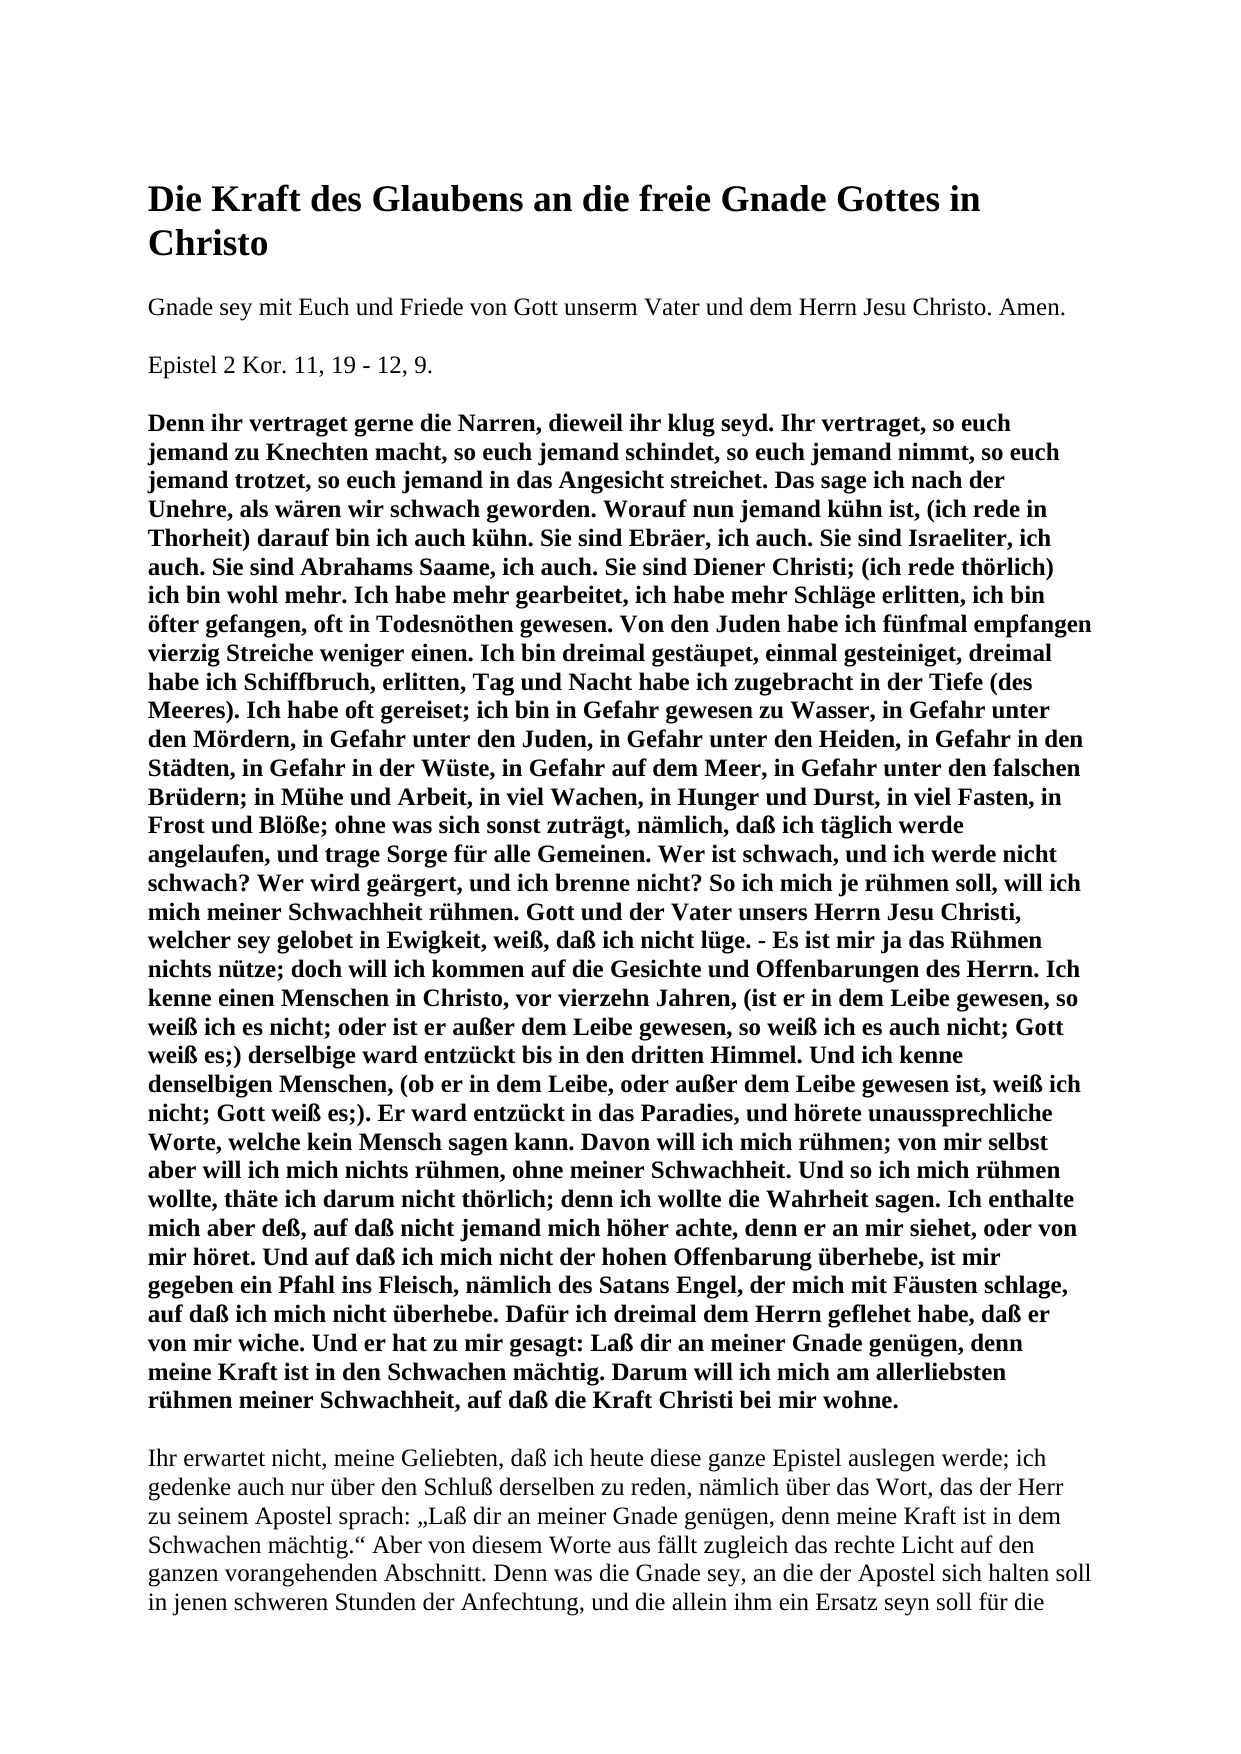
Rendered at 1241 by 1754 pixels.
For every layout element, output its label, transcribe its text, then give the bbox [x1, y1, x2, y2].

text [148, 1443, 1093, 1616]
text Denn ihr vertraget gerne die Narren, dieweil ihr klug seyd. Ihr vertraget, so euch jemand zu Knechten macht, so euch jemand schindet, so euch jemand nimmt, so euch jemand trotzet, so euch jemand in das Angesicht streichet. Das sage ich nach der Unehre, als wären wir schwach geworden. Worauf nun jemand kühn ist, (ich rede in Thorheit) darauf bin ich auch kühn. Sie sind Ebräer, ich auch. Sie sind Israeliter, ich auch. Sie sind Abrahams Saame, ich auch. Sie sind Diener Christi; (ich rede thörlich) ich bin wohl mehr. Ich habe mehr gearbeitet, ich habe mehr Schläge erlitten, ich bin öfter gefangen, oft in Todesnöthen gewesen. Von den Juden habe ich fünfmal empfangen vierzig Streiche weniger einen. Ich bin dreimal gestäupet, einmal gesteiniget, dreimal habe ich Schiffbruch, erlitten, Tag und Nacht habe ich zugebracht in der Tiefe (des Meeres). Ich habe oft gereiset; ich bin in Gefahr gewesen zu Wasser, in Gefahr unter den Mördern, in Gefahr unter den Juden, in Gefahr unter den Heiden, in Gefahr in den Städten, in Gefahr in der Wüste, in Gefahr auf dem Meer, in Gefahr unter den falschen Brüdern; in Mühe und Arbeit, in viel Wachen, in Hunger und Durst, in viel Fasten, in Frost und Blöße; ohne was sich sonst zuträgt, nämlich, daß ich täglich werde angelaufen, und trage Sorge für alle Gemeinen. Wer ist schwach, und ich werde nicht schwach? Wer wird geärgert, und ich brenne nicht? So ich mich je rühmen soll, will ich mich meiner Schwachheit rühmen. Gott und der Vater unsers Herrn Jesu Christi, welcher sey gelobet in Ewigkeit, weiß, daß ich nicht lüge. - Es ist mir ja das Rühmen nichts nütze; doch will ich kommen auf die Gesichte und Offenbarungen des Herrn. Ich kenne einen Menschen in Christo, vor vierzehn Jahren, (ist er in dem Leibe gewesen, so weiß ich es nicht; oder ist er außer dem Leibe gewesen, so weiß ich es auch nicht; Gott weiß es;) derselbige ward entzückt bis in den dritten Himmel. Und ich kenne denselbigen Menschen, (ob er in dem Leibe, oder außer dem Leibe gewesen ist, weiß ich nicht; Gott weiß es;). Er ward entzückt in das Paradies, und hörete unaussprechliche Worte, welche kein Mensch sagen kann. Davon will ich mich rühmen; von mir selbst aber will ich mich nichts rühmen, ohne meiner Schwachheit. Und so ich mich rühmen wollte, thäte ich darum nicht thörlich; denn ich wollte die Wahrheit sagen. Ich enthalte mich aber deß, auf daß nicht jemand mich höher achte, denn er an mir siehet, oder von mir höret. Und auf daß ich mich nicht der hohen Offenbarung überhebe, ist mir gegeben ein Pfahl ins Fleisch, nämlich des Satans Engel, der mich mit Fäusten schlage, auf daß ich mich nicht überhebe. Dafür ich dreimal dem Herrn geflehet habe, daß er von mir wiche. Und er hat zu mir gesagt: Laß dir an meiner Gnade genügen, denn meine Kraft ist in den Schwachen mächtig. Darum will ich mich am allerliebsten rühmen meiner Schwachheit, auf daß die Kraft Christi bei mir wohne. [148, 408, 1093, 1414]
text Epistel 2 Kor. 11, 19 - 12, 9. [148, 350, 1093, 379]
subtitle Die Kraft des Glaubens an die freie Gnade Gottes in Christo [148, 177, 1093, 263]
text Gnade sey mit Euch und Friede von Gott unserm Vater und dem Herrn Jesu Christo. Amen. [148, 292, 1093, 321]
